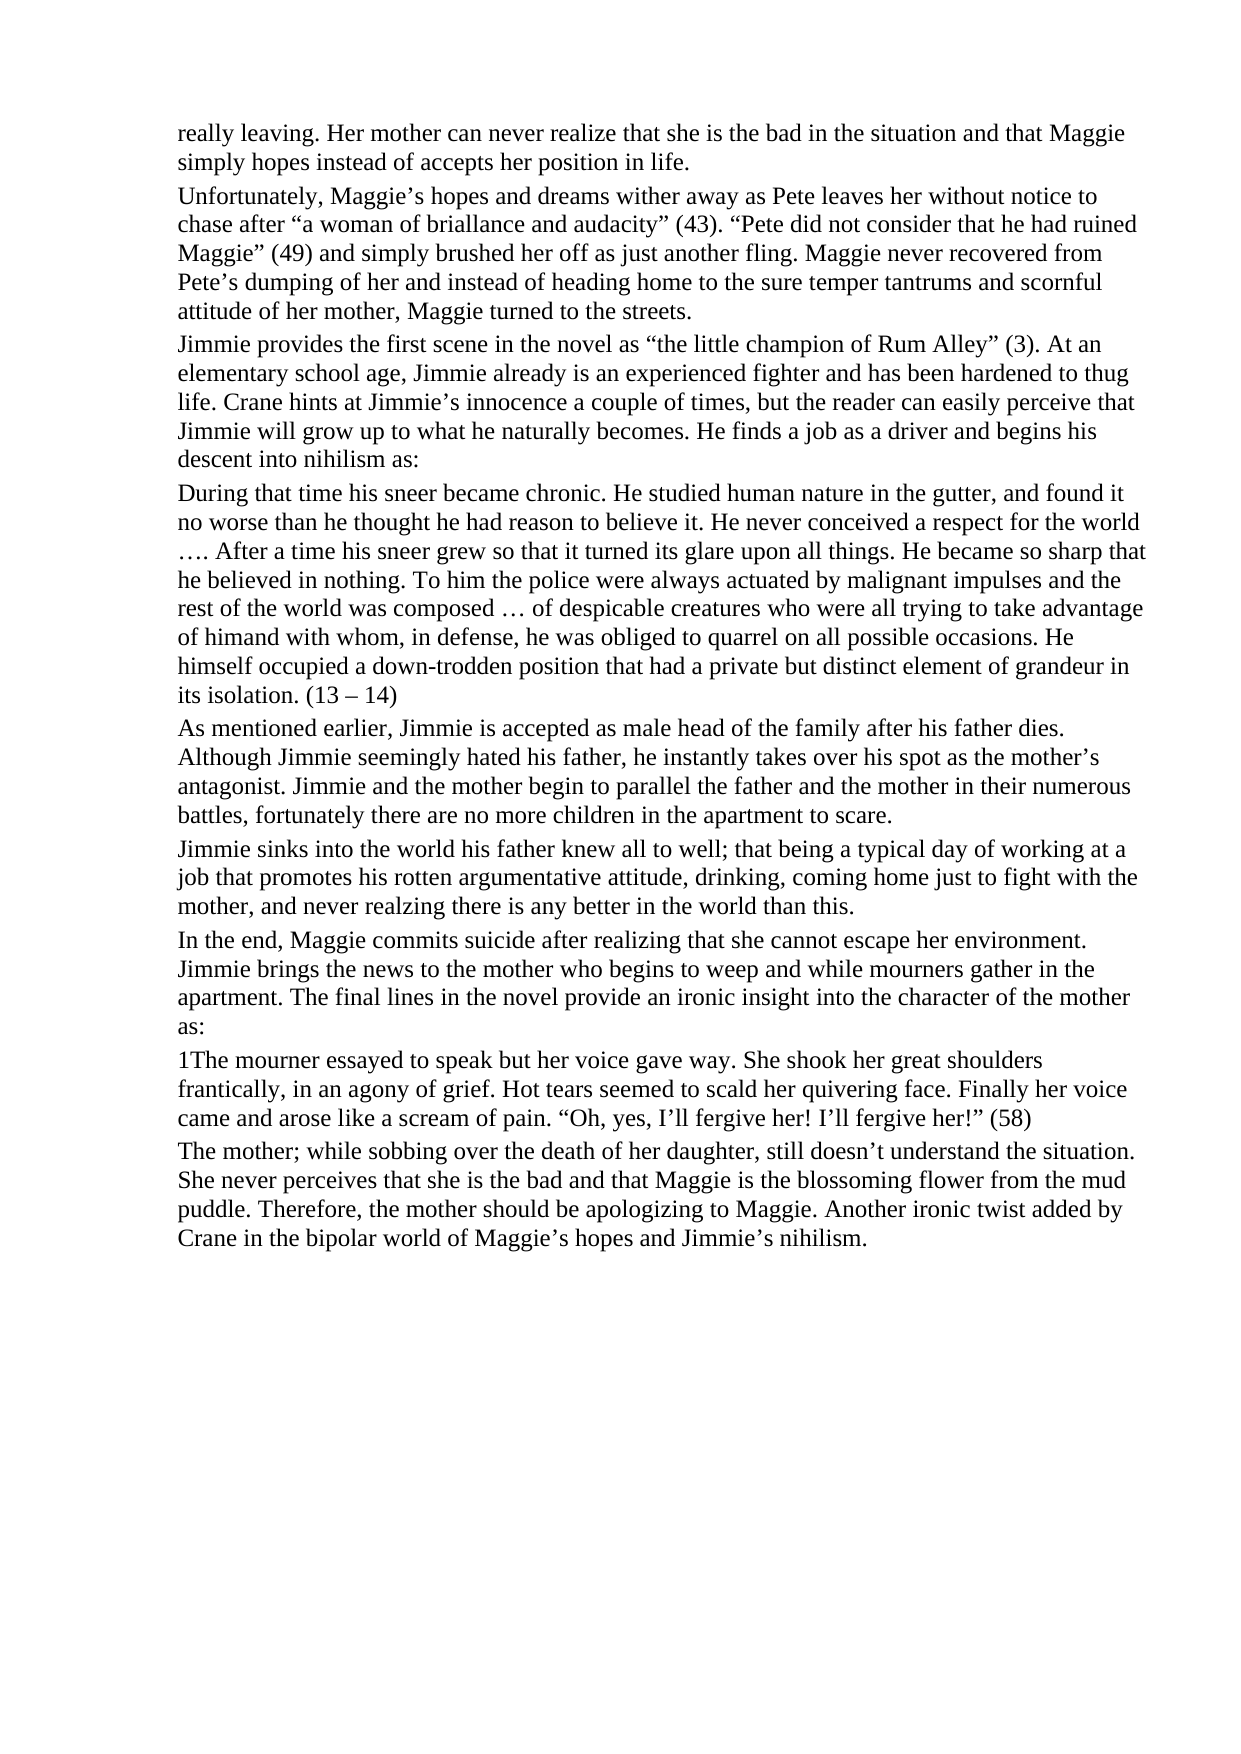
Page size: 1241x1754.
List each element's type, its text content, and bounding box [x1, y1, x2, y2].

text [177, 118, 1152, 176]
text Jimmie provides the first scene in the novel as “the little champion of Rum Alley” (3). At an elementary school age, Jimmie already is an experienced fighter and has been hardened to thug life. Crane hints at Jimmie’s innocence a couple of times, but the reader can easily perceive that Jimmie will grow up to what he naturally becomes. He finds a job as a driver and begins his descent into nihilism as: [177, 329, 1152, 473]
text The mother; while sobbing over the death of her daughter, still doesn’t understand the situation. She never perceives that she is the bad and that Maggie is the blossoming flower from the mud puddle. Therefore, the mother should be apologizing to Maggie. Another ironic twist added by Crane in the bipolar world of Maggie’s hopes and Jimmie’s nihilism. [177, 1136, 1152, 1251]
text In the end, Maggie commits suicide after realizing that she cannot escape her environment. Jimmie brings the news to the mother who begins to weep and while mourners gather in the apartment. The final lines in the novel provide an ironic insight into the character of the mother as: [177, 925, 1152, 1040]
text During that time his sneer became chronic. He studied human nature in the gutter, and found it no worse than he thought he had reason to believe it. He never conceived a respect for the world …. After a time his sneer grew so that it turned its glare upon all things. He became so sharp that he believed in nothing. To him the police were always actuated by malignant impulses and the rest of the world was composed … of despicable creatures who were all trying to take advantage of himand with whom, in defense, he was obliged to quarrel on all possible occasions. He himself occupied a down-trodden position that had a private but distinct element of grandeur in its isolation. (13 – 14) [177, 478, 1152, 708]
text As mentioned earlier, Jimmie is accepted as male head of the family after his father dies. Although Jimmie seemingly hated his father, he instantly takes over his spot as the mother’s antagonist. Jimmie and the mother begin to parallel the father and the mother in their numerous battles, fortunately there are no more children in the apartment to scare. [177, 713, 1152, 828]
text Unfortunately, Maggie’s hopes and dreams wither away as Pete leaves her without notice to chase after “a woman of briallance and audacity” (43). “Pete did not consider that he had ruined Maggie” (49) and simply brushed her off as just another fling. Maggie never recovered from Pete’s dumping of her and instead of heading home to the sure temper tantrums and scornful attitude of her mother, Maggie turned to the streets. [177, 181, 1152, 324]
text 1The mourner essayed to speak but her voice gave way. She shook her great shoulders frantically, in an agony of grief. Hot tears seemed to scald her quivering face. Finally her voice came and arose like a scream of pain. “Oh, yes, I’ll fergive her! I’ll fergive her!” (58) [177, 1045, 1152, 1131]
text Jimmie sinks into the world his father knew all to well; that being a typical day of working at a job that promotes his rotten argumentative attitude, drinking, coming home just to fight with the mother, and never realzing there is any better in the world than this. [177, 834, 1152, 920]
